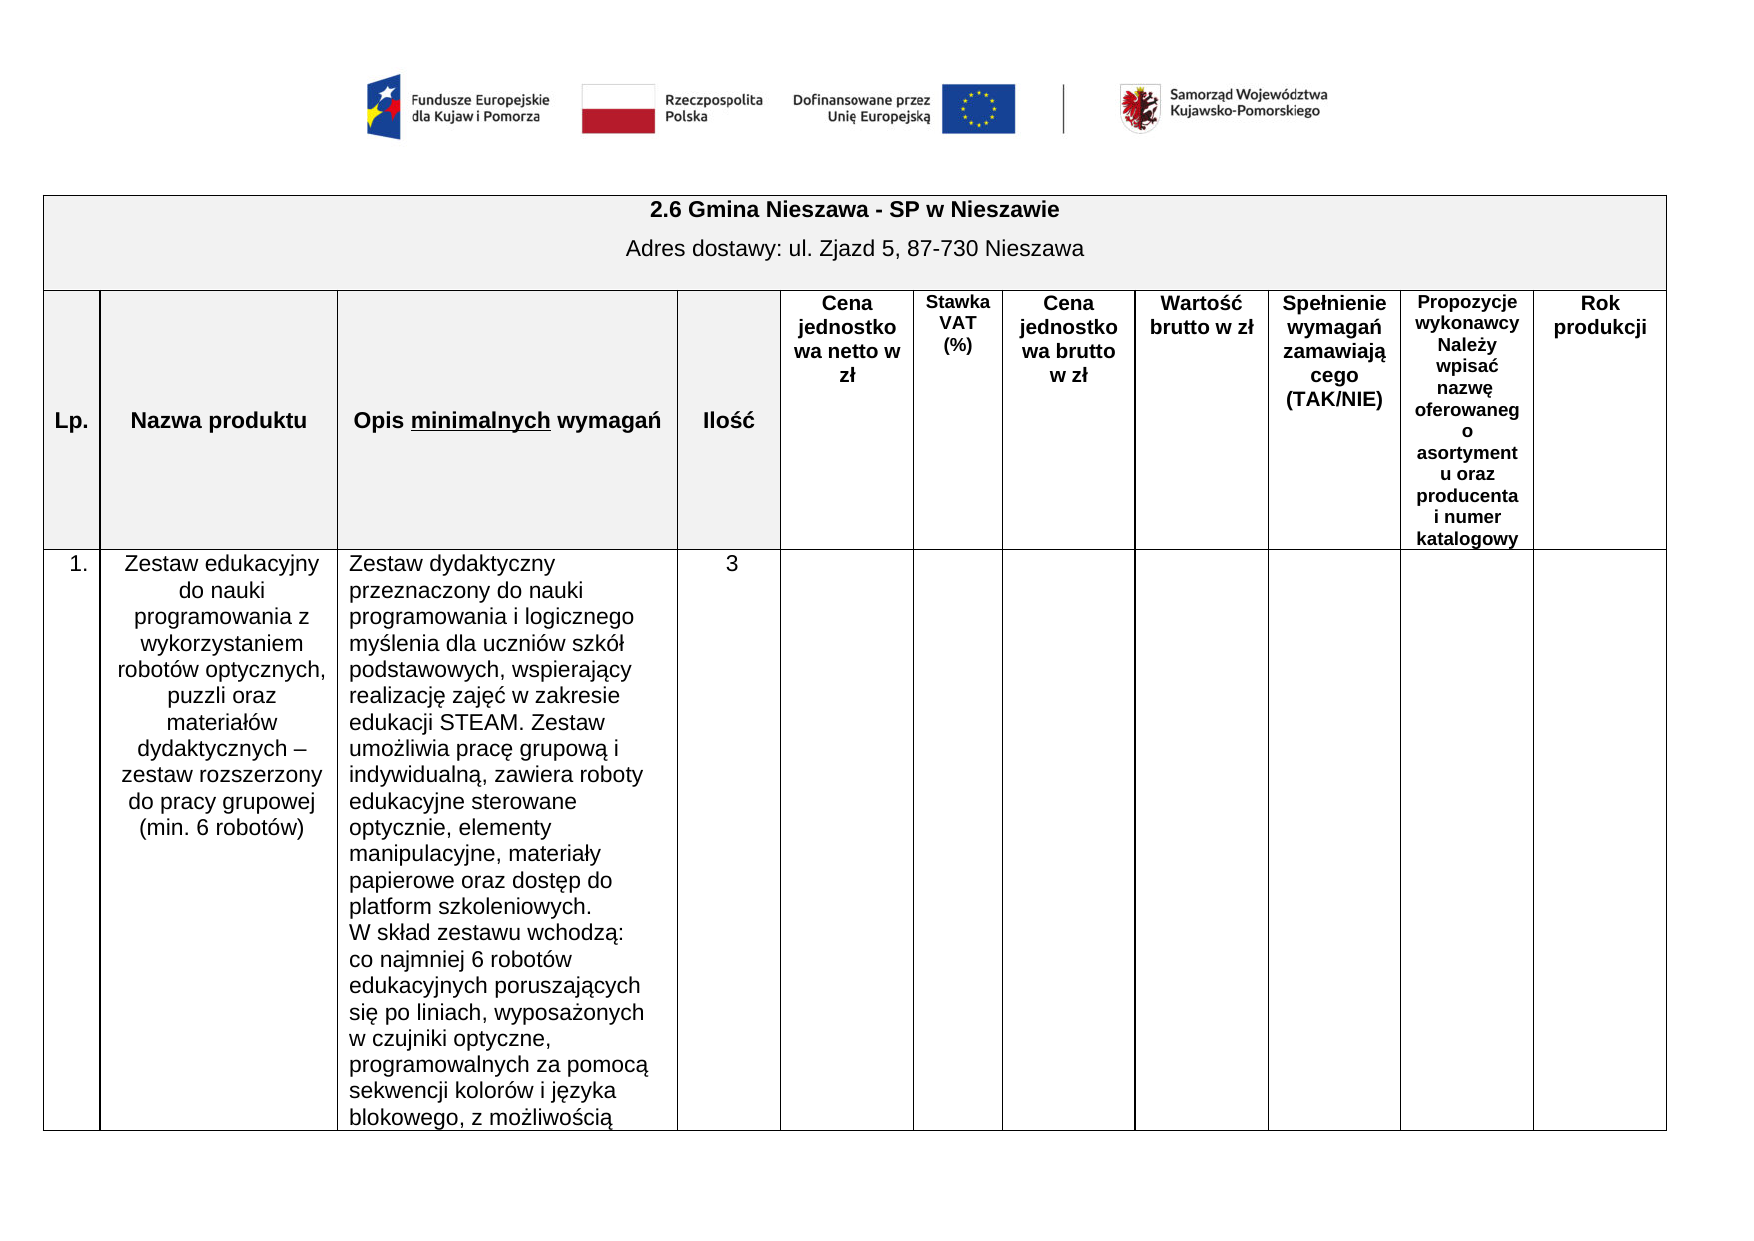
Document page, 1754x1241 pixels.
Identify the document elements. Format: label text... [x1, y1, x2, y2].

picture [351, 59, 1359, 156]
table_cell Ilość [678, 291, 780, 549]
table_cell Wartość brutto w zł [1136, 291, 1268, 549]
table_cell [1534, 550, 1666, 1130]
table_cell 3 [678, 550, 780, 1130]
table_cell [1269, 550, 1400, 1130]
table_cell [1003, 550, 1134, 1130]
table_cell Spełnienie wymagań zamawiającego (TAK/NIE) [1269, 291, 1400, 549]
table_cell Opis minimalnych wymagań [338, 291, 677, 549]
table_cell Propozycje wykonawcy Należy wpisać nazwę oferowanego asortymentu oraz producenta i numer katalogowy [1401, 291, 1533, 549]
table_cell [781, 550, 913, 1130]
table_cell Cena jednostkowa netto w zł [781, 291, 913, 549]
table_cell [1136, 550, 1268, 1130]
table_cell [1401, 550, 1533, 1130]
table_cell Rok produkcji [1534, 291, 1666, 549]
table_cell Cena jednostkowa brutto w zł [1003, 291, 1134, 549]
table_cell Lp. [44, 291, 99, 549]
table_header 2.6 Gmina Nieszawa - SP w Nieszawie Adres dostawy: ul. Zjazd 5, 87-730 Nieszawa [44, 196, 1666, 289]
table_cell [44, 550, 99, 1130]
table_cell [914, 550, 1002, 1130]
table_cell Nazwa produktu [101, 291, 337, 549]
table_cell Stawka VAT (%) [914, 291, 1002, 549]
